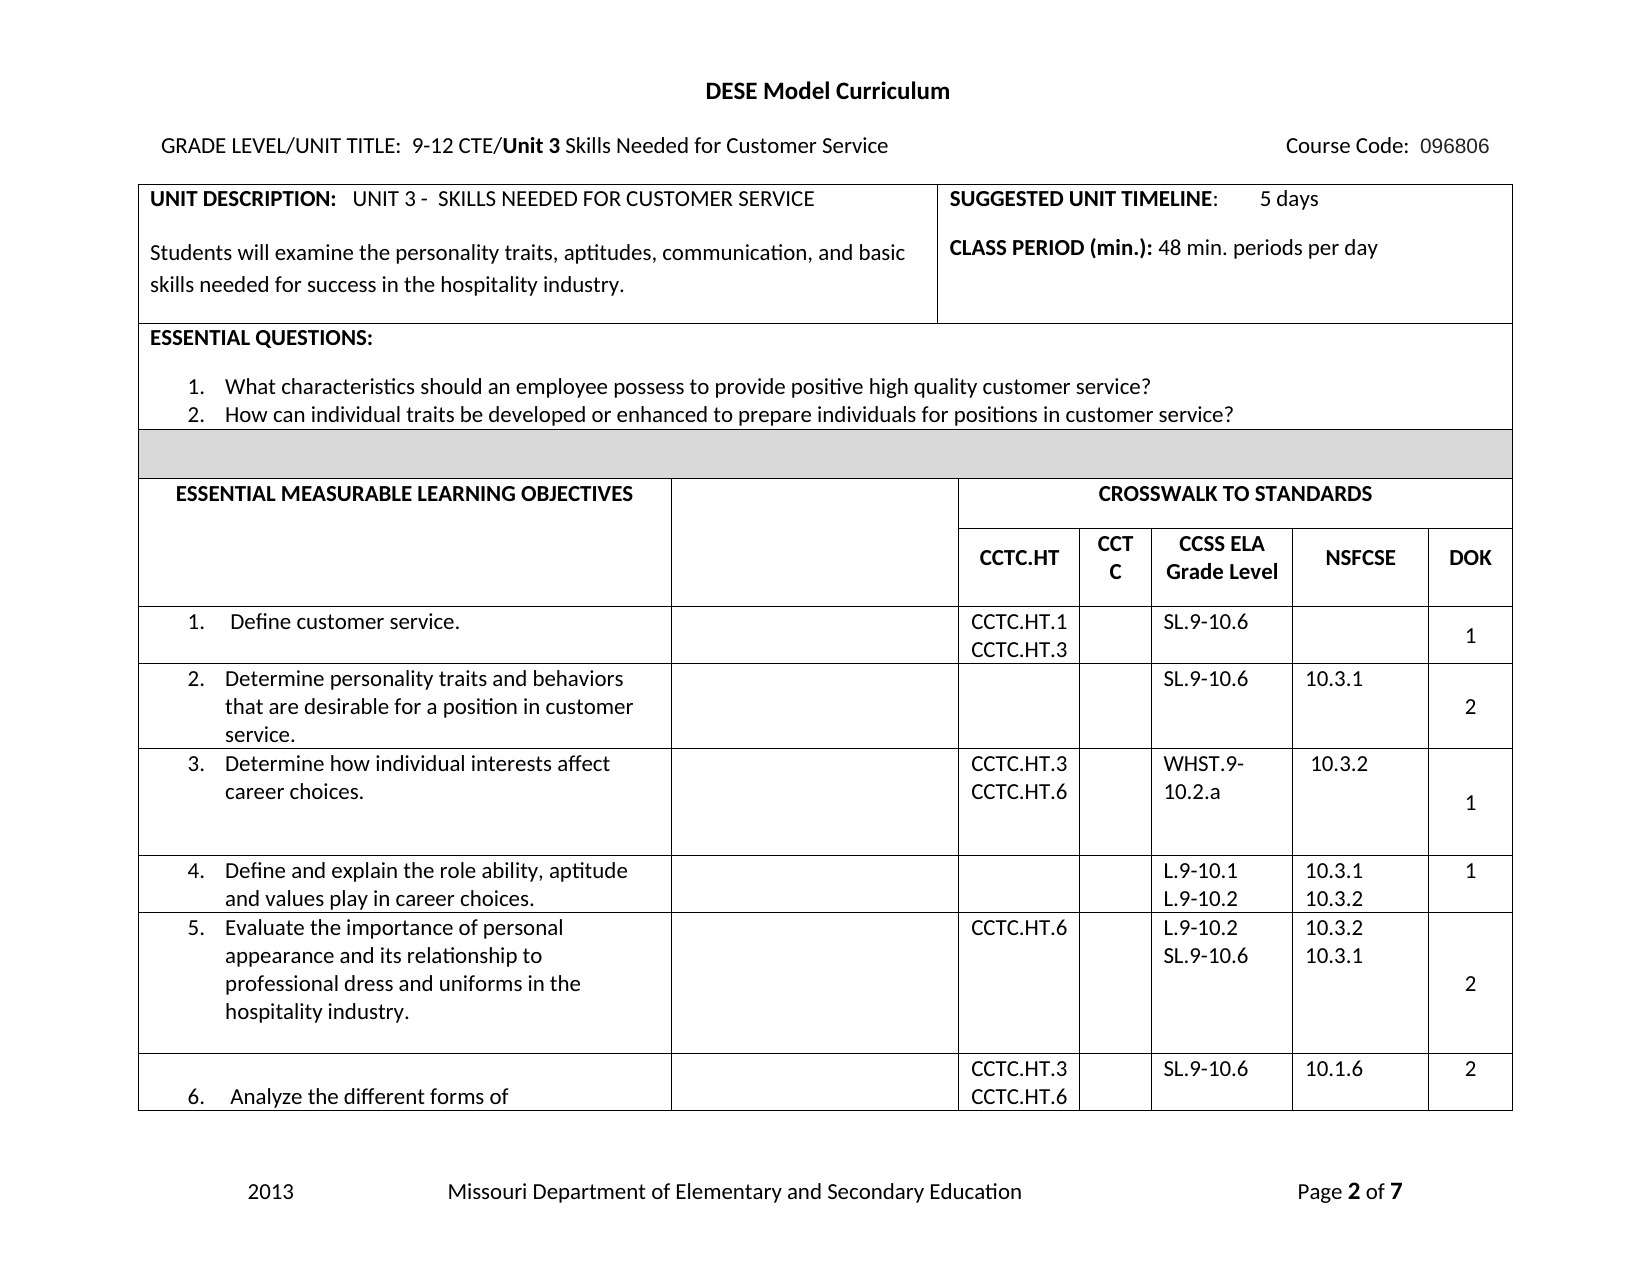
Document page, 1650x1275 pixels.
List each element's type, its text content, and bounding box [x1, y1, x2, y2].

table_cell [139, 430, 1512, 478]
table_cell Determine personality traits and behaviors that are desirable for a position in customer service. [139, 664, 671, 748]
table_cell Define customer service. [139, 607, 671, 663]
table_cell CCTC [1080, 529, 1151, 606]
table_cell [672, 479, 958, 606]
table_cell [672, 749, 958, 855]
table_cell CCTC.HT.3 CCTC.HT.6 [959, 749, 1079, 855]
table_cell [672, 607, 958, 663]
table_cell [959, 664, 1079, 748]
table_cell [1293, 607, 1428, 663]
table_cell 1 [1429, 856, 1512, 912]
table_cell SL.9-10.6 [1152, 607, 1292, 663]
table_cell Evaluate the importance of personal appearance and its relationship to professional dress and uniforms in the hospitality industry. [139, 913, 671, 1053]
table_cell L.9-10.1 L.9-10.2 [1152, 856, 1292, 912]
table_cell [139, 1054, 671, 1110]
table_cell CCTC.HT.6 [959, 913, 1079, 1053]
table_cell 2 [1429, 913, 1512, 1053]
table_cell 10.3.1 10.3.2 [1293, 856, 1428, 912]
table_cell [672, 856, 958, 912]
table_cell 10.3.1 [1293, 664, 1428, 748]
table_cell Determine how individual interests affect career choices. [139, 749, 671, 855]
table_cell [1080, 607, 1151, 663]
table_cell 1 [1429, 607, 1512, 663]
table_header UNIT DESCRIPTION: UNIT 3 - SKILLS NEEDED FOR CUSTOMER SERVICE Students will examine the personality traits, aptitudes, communication, and basic skills needed for success in the hospitality industry. [139, 185, 937, 322]
table_cell ESSENTIAL MEASURABLE LEARNING OBJECTIVES [139, 479, 671, 606]
table_cell NSFCSE [1293, 529, 1428, 606]
table_cell [1080, 856, 1151, 912]
table_cell ESSENTIAL QUESTIONS: What characteristics should an employee possess to provide positive high quality customer service? How can individual traits be developed or enhanced to prepare individuals for positions in customer service? [139, 324, 1512, 428]
table_cell [959, 856, 1079, 912]
table_cell CCTC.HT.3 CCTC.HT.6 [959, 1054, 1079, 1110]
table_cell 10.3.2 10.3.1 [1293, 913, 1428, 1053]
table_cell DOK [1429, 529, 1512, 606]
table_cell SL.9-10.6 [1152, 1054, 1292, 1110]
table_cell CCSS ELA Grade Level [1152, 529, 1292, 606]
table_cell 10.1.6 [1293, 1054, 1428, 1110]
table_cell 2 [1429, 664, 1512, 748]
table_cell 2 [1429, 1054, 1512, 1110]
table_cell Define and explain the role ability, aptitude and values play in career choices. [139, 856, 671, 912]
table_cell [672, 1054, 958, 1110]
table_cell L.9-10.2 SL.9-10.6 [1152, 913, 1292, 1053]
table_cell [672, 664, 958, 748]
table_cell [1080, 749, 1151, 855]
table_cell [1080, 664, 1151, 748]
table_cell CCTC.HT [959, 529, 1079, 606]
table_cell [1080, 1054, 1151, 1110]
table_cell CROSSWALK TO STANDARDS [959, 479, 1512, 528]
table_cell CCTC.HT.1 CCTC.HT.3 [959, 607, 1079, 663]
table_cell SL.9-10.6 [1152, 664, 1292, 748]
table_cell WHST.9-10.2.a [1152, 749, 1292, 855]
table_cell [672, 913, 958, 1053]
table_cell 1 [1429, 749, 1512, 855]
table_header SUGGESTED UNIT TIMELINE: 5 days CLASS PERIOD (min.): 48 min. periods per day [938, 185, 1512, 322]
table_cell [1080, 913, 1151, 1053]
table_cell 10.3.2 [1293, 749, 1428, 855]
